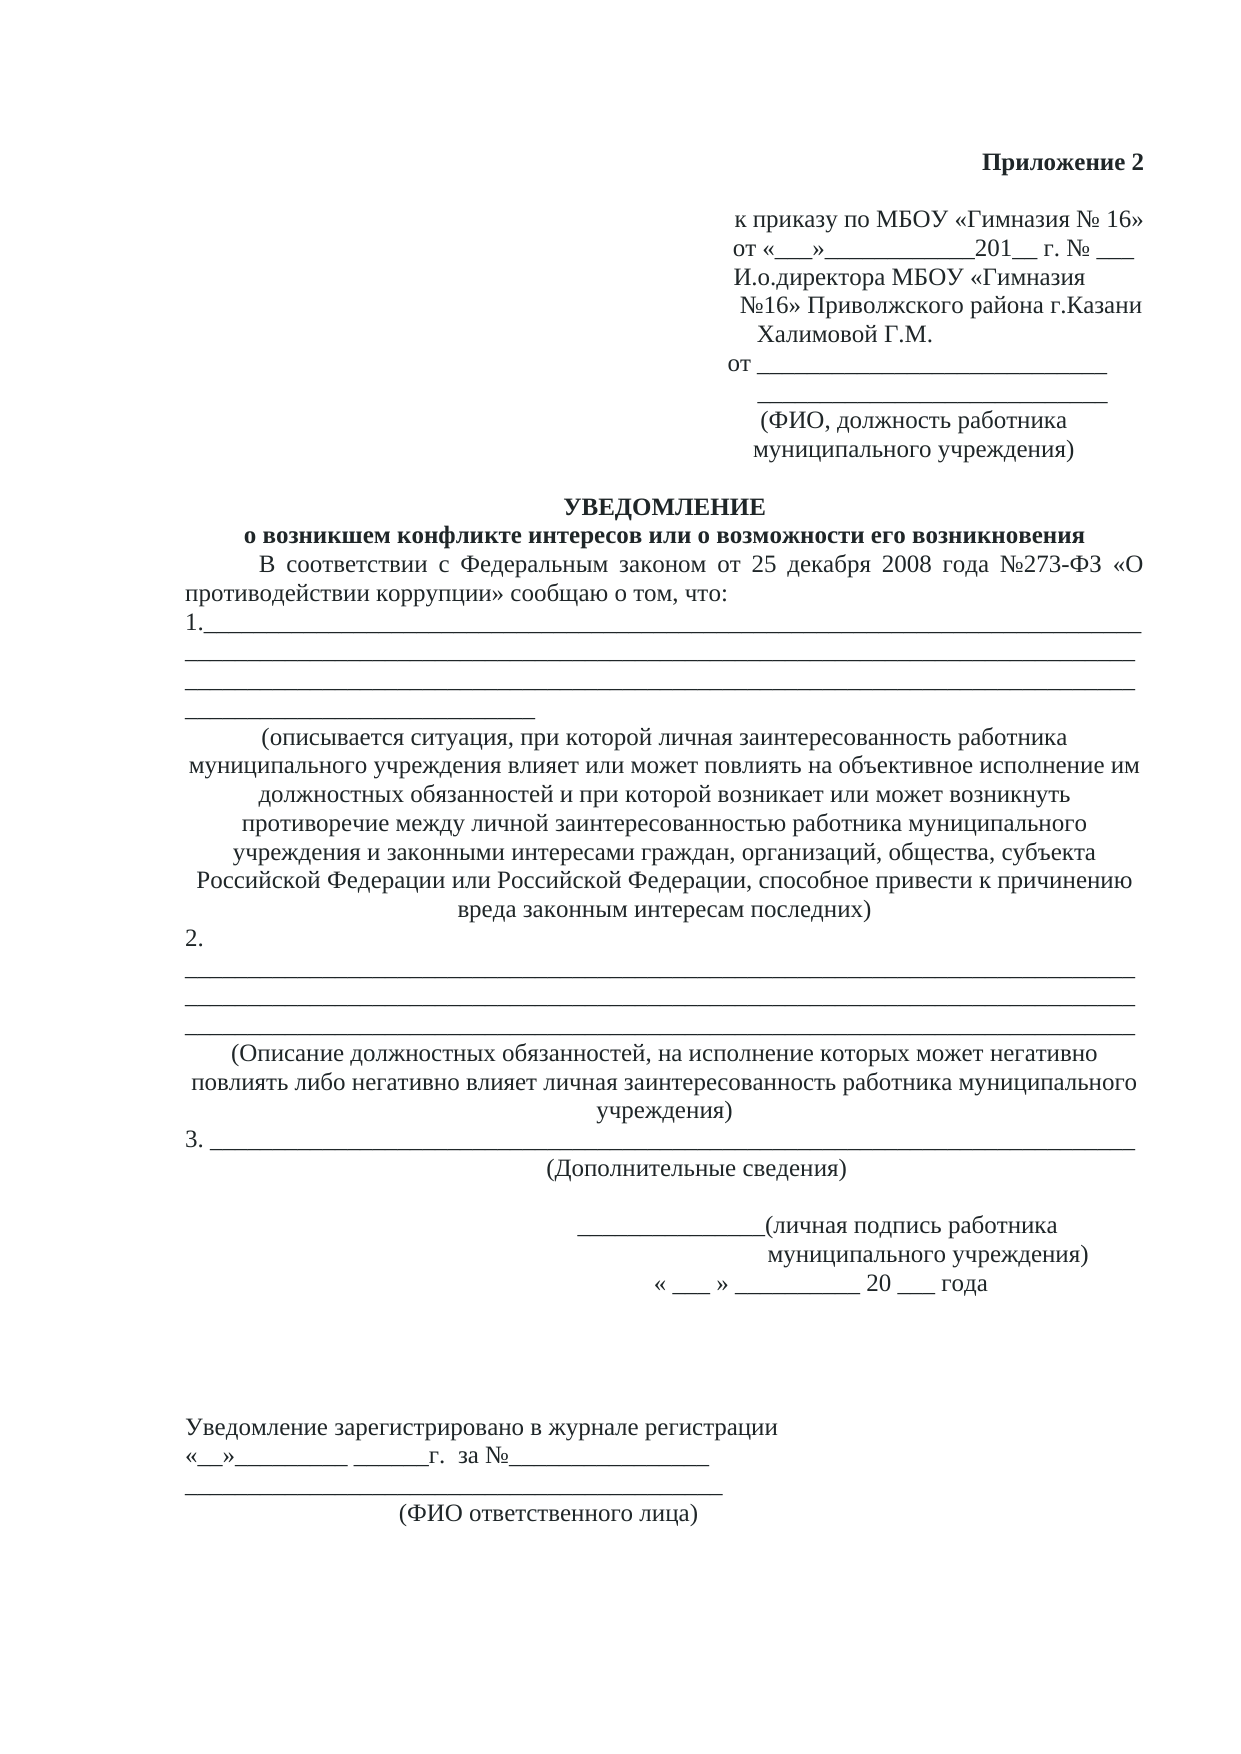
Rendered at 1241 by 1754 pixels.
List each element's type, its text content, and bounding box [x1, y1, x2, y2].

text к приказу по МБОУ «Гимназия № 16» [650, 204, 1144, 233]
text ____________________________________________________________________________ [185, 1009, 1144, 1038]
text Уведомление зарегистрировано в журнале регистрации [185, 1412, 1144, 1441]
text муниципального учреждения) [693, 1239, 1152, 1268]
text от ____________________________ [683, 348, 1144, 377]
text 1._______________________________________________________________________________________________________________________________________________________________________________________________________________________________________________________________ [185, 607, 1144, 722]
text (описывается ситуация, при которой личная заинтересованность работника муниципального учреждения влияет или может повлиять на объективное исполнение им должностных обязанностей и при которой возникает или может возникнуть противоречие между личной заинтересованностью работника муниципального учреждения и законными интересами граждан, организаций, общества, субъекта Российской Федерации или Российской Федерации, способное привести к причинению вреда законным интересам последних) [185, 722, 1144, 923]
text 2. ________________________________________________________________________________________________________________________________________________________ [185, 923, 1144, 1009]
text ____________________________ [683, 377, 1144, 406]
text « ___ » __________ 20 ___ года [185, 1268, 1144, 1297]
text от «___»____________201__ г. № ___ [185, 233, 1144, 262]
text В соответствии с Федеральным законом от 25 декабря 2008 года №273-ФЗ «О противодействии коррупции» сообщаю о том, что: [185, 549, 1144, 607]
text (Описание должностных обязанностей, на исполнение которых может негативно повлиять либо негативно влияет личная заинтересованность работника муниципального учреждения) [185, 1038, 1144, 1124]
text УВЕДОМЛЕНИЕ [185, 492, 1144, 521]
text И.о.директора МБОУ «Гимназия [683, 262, 1144, 291]
text Халимовой Г.М. [480, 319, 1144, 348]
text ___________________________________________ [185, 1469, 1144, 1498]
text о возникшем конфликте интересов или о возможности его возникновения [185, 521, 1144, 549]
text №16» Приволжского района г.Казани [683, 291, 1144, 319]
text (ФИО ответственного лица) [332, 1498, 1144, 1527]
text _______________(личная подпись работника [177, 1211, 1152, 1239]
text Приложение 2 [650, 147, 1144, 176]
text (ФИО, должность работника муниципального учреждения) [683, 406, 1144, 463]
text «__»_________ ______г. за №________________ [185, 1441, 1144, 1469]
text (Дополнительные сведения) [480, 1153, 1144, 1182]
text 3. __________________________________________________________________________ [185, 1124, 1144, 1153]
